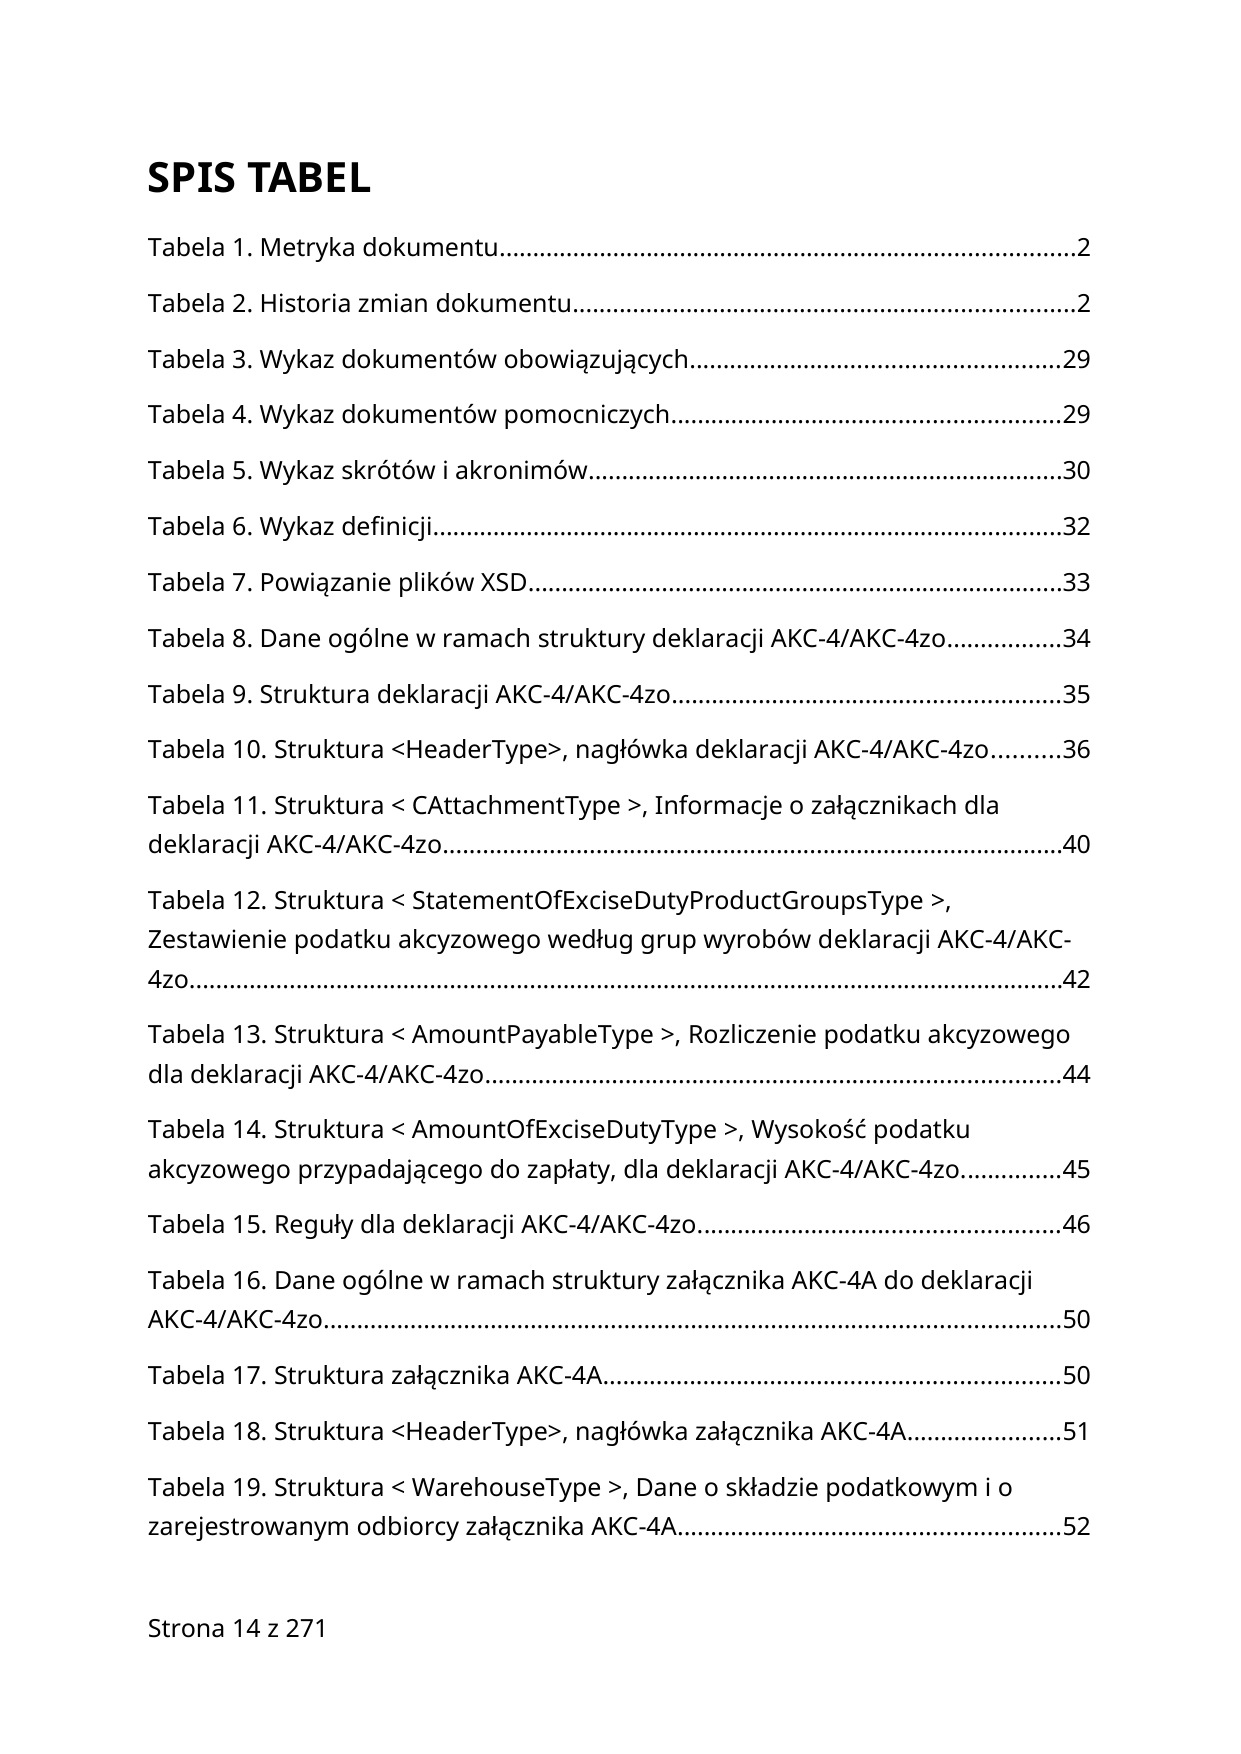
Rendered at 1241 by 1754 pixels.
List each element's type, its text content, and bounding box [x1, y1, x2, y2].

text Tabela 1. Metryka dokumentu 2 [148, 229, 1092, 264]
text Tabela 18. Struktura <HeaderType>, nagłówka załącznika AKC-4A 51 [148, 1414, 1092, 1448]
text Tabela 17. Struktura załącznika AKC-4A 50 [148, 1358, 1092, 1392]
text Tabela 13. Struktura < AmountPayableType >, Rozliczenie podatku akcyzowego dla deklaracji AKC-4/AKC-4zo 44 [148, 1017, 1092, 1090]
text Tabela 12. Struktura < StatementOfExciseDutyProductGroupsType >, Zestawienie podatku akcyzowego według grup wyrobów deklaracji AKC-4/AKC-4zo 42 [148, 883, 1092, 995]
text Tabela 14. Struktura < AmountOfExciseDutyType >, Wysokość podatku akcyzowego przypadającego do zapłaty, dla deklaracji AKC-4/AKC-4zo. 45 [148, 1112, 1092, 1185]
text Tabela 5. Wykaz skrótów i akronimów 30 [148, 453, 1092, 487]
text Tabela 2. Historia zmian dokumentu 2 [148, 285, 1092, 319]
text Tabela 4. Wykaz dokumentów pomocniczych 29 [148, 397, 1092, 431]
text SPIS TABEL [148, 148, 1092, 204]
text Tabela 8. Dane ogólne w ramach struktury deklaracji AKC-4/AKC-4zo 34 [148, 620, 1092, 654]
text Tabela 19. Struktura < WarehouseType >, Dane o składzie podatkowym i o zarejestrowanym odbiorcy załącznika AKC-4A 52 [148, 1469, 1092, 1543]
text Tabela 10. Struktura <HeaderType>, nagłówka deklaracji AKC-4/AKC-4zo 36 [148, 732, 1092, 766]
text Tabela 3. Wykaz dokumentów obowiązujących 29 [148, 341, 1092, 375]
text Tabela 9. Struktura deklaracji AKC-4/AKC-4zo 35 [148, 676, 1092, 710]
text Tabela 7. Powiązanie plików XSD 33 [148, 564, 1092, 599]
text Tabela 16. Dane ogólne w ramach struktury załącznika AKC-4A do deklaracji AKC-4/AKC-4zo 50 [148, 1263, 1092, 1336]
text Tabela 11. Struktura < CAttachmentType >, Informacje o załącznikach dla deklaracji AKC-4/AKC-4zo 40 [148, 788, 1092, 861]
text Tabela 6. Wykaz definicji 32 [148, 509, 1092, 543]
text Tabela 15. Reguły dla deklaracji AKC-4/AKC-4zo. 46 [148, 1207, 1092, 1241]
